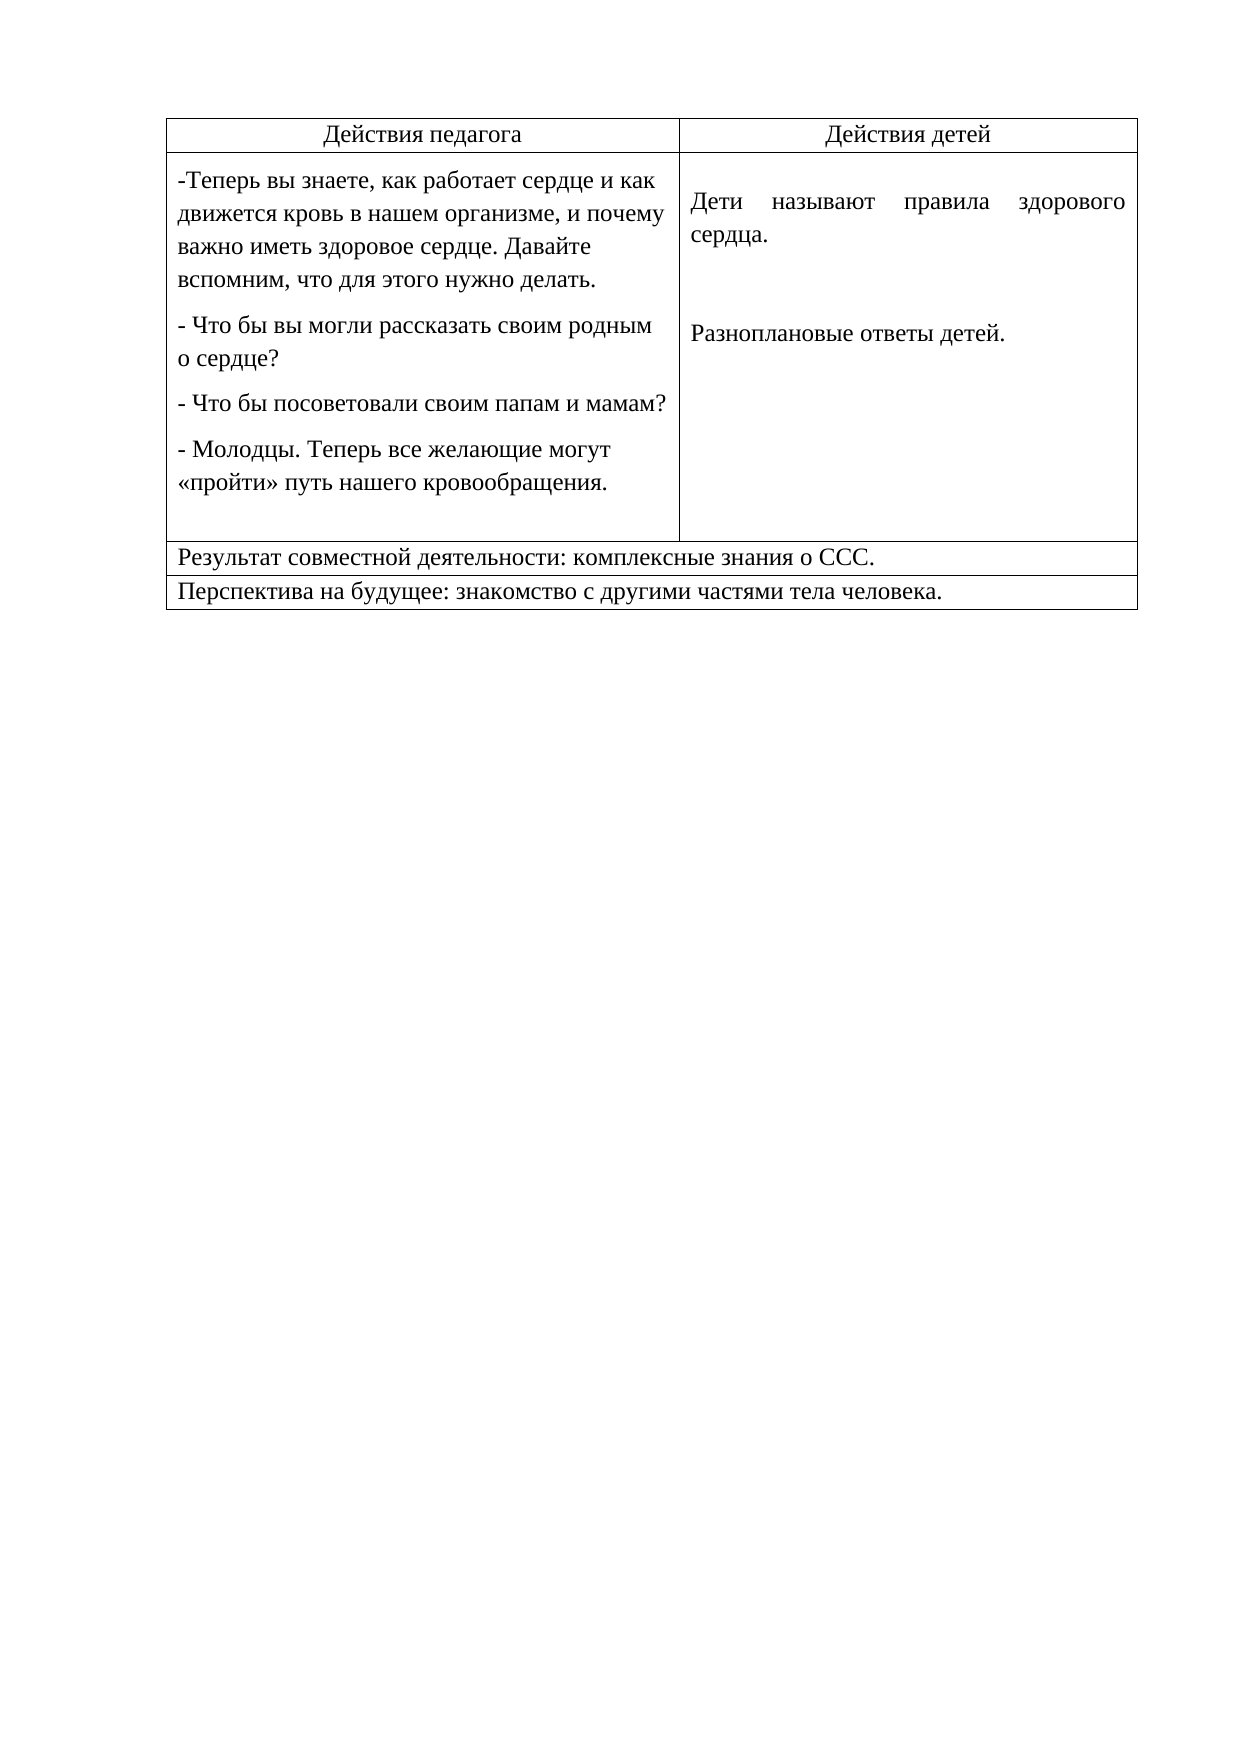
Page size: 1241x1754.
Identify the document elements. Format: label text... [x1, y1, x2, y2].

table_cell Результат совместной деятельности: комплексные знания о ССС. [167, 542, 1137, 575]
table_header Действия детей [680, 119, 1137, 152]
table_cell Перспектива на будущее: знакомство с другими частями тела человека. [167, 576, 1137, 608]
table_cell -Теперь вы знаете, как работает сердце и как движется кровь в нашем организме, и почему важно иметь здоровое сердце. Давайте вспомним, что для этого нужно делать. - Что бы вы могли рассказать своим родным о сердце? - Что бы посоветовали своим папам и мамам? - Молодцы. Теперь все желающие могут «пройти» путь нашего кровообращения. [167, 153, 679, 541]
table_header Действия педагога [167, 119, 679, 152]
table_cell Дети называют правила здорового сердца. Разноплановые ответы детей. [680, 153, 1137, 541]
